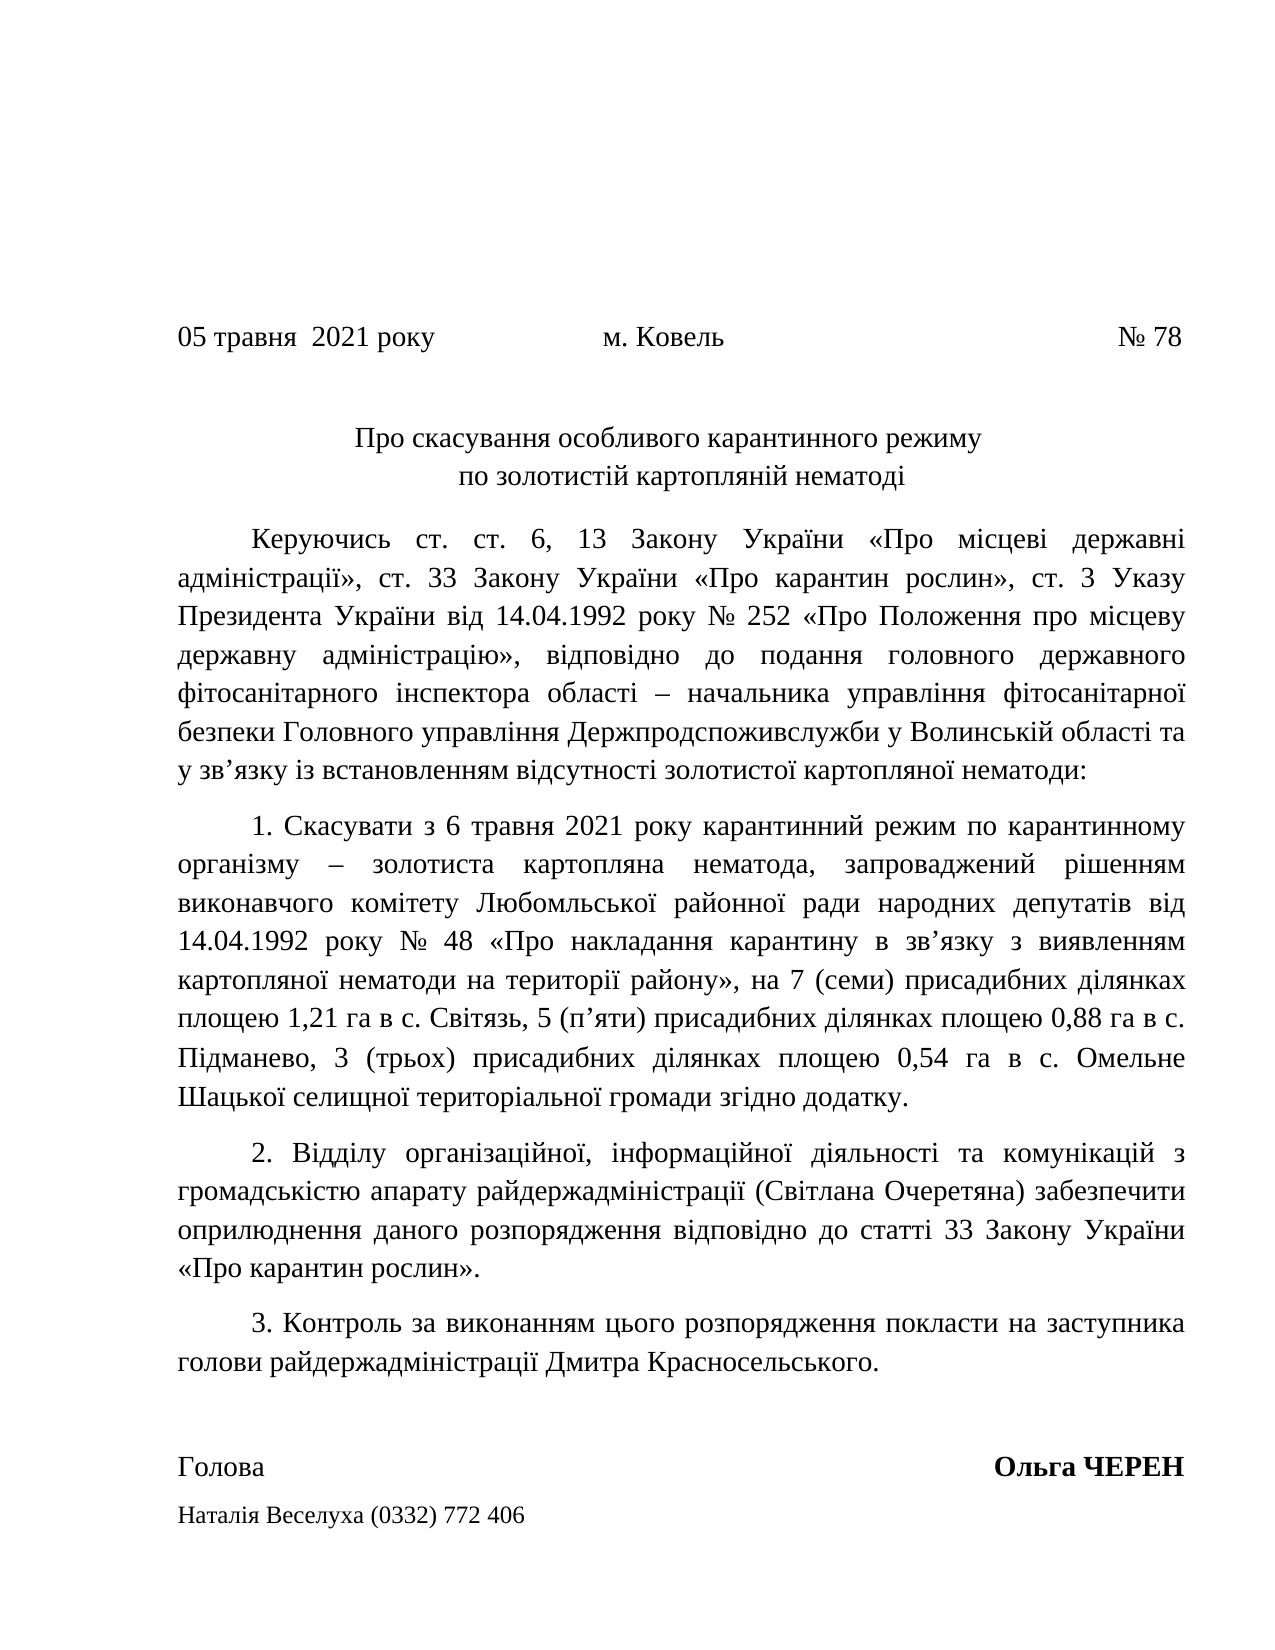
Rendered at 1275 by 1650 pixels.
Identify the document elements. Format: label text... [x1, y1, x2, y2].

text Керуючись ст. ст. 6, 13 Закону України «Про місцеві державні адміністрації», ст. 33 Закону України «Про карантин рослин», ст. 3 Указу Президента України від 14.04.1992 року № 252 «Про Положення про місцеву державну адміністрацію», відповідно до подання головного державного фітосанітарного інспектора області – начальника управління фітосанітарної безпеки Головного управління Держпродспоживслужби у Волинській області та у зв’язку із встановленням відсутності золотистої картопляної нематоди: [177, 521, 1186, 786]
text Наталія Веселуха (0332) 772 406 [177, 1500, 1186, 1529]
text 1. Скасувати з 6 травня 2021 року карантинний режим по карантинному організму – золотиста картопляна нематода, запроваджений рішенням виконавчого комітету Любомльської районної ради народних депутатів від 14.04.1992 року № 48 «Про накладання карантину в зв’язку з виявленням картопляної нематоди на території району», на 7 (семи) присадибних ділянках площею 1,21 га в с. Світязь, 5 (п’яти) присадибних ділянках площею 0,88 га в с. Підманево, 3 (трьох) присадибних ділянках площею 0,54 га в с. Омельне Шацької селищної територіальної громади згідно додатку. [177, 808, 1186, 1113]
text по золотистій картопляній нематоді [177, 458, 1186, 492]
text 05 травня 2021 року м. Ковель № 78 [177, 319, 1186, 353]
text Про скасування особливого карантинного режиму [177, 420, 1186, 453]
text Голова Ольга ЧЕРЕН [177, 1449, 1186, 1483]
text 3. Контроль за виконанням цього розпорядження покласти на заступника голови райдержадміністрації Дмитра Красносельського. [177, 1306, 1186, 1378]
text 2. Відділу організаційної, інформаційної діяльності та комунікацій з громадськістю апарату райдержадміністрації (Світлана Очеретяна) забезпечити оприлюднення даного розпорядження відповідно до статті 33 Закону України «Про карантин рослин». [177, 1135, 1186, 1284]
